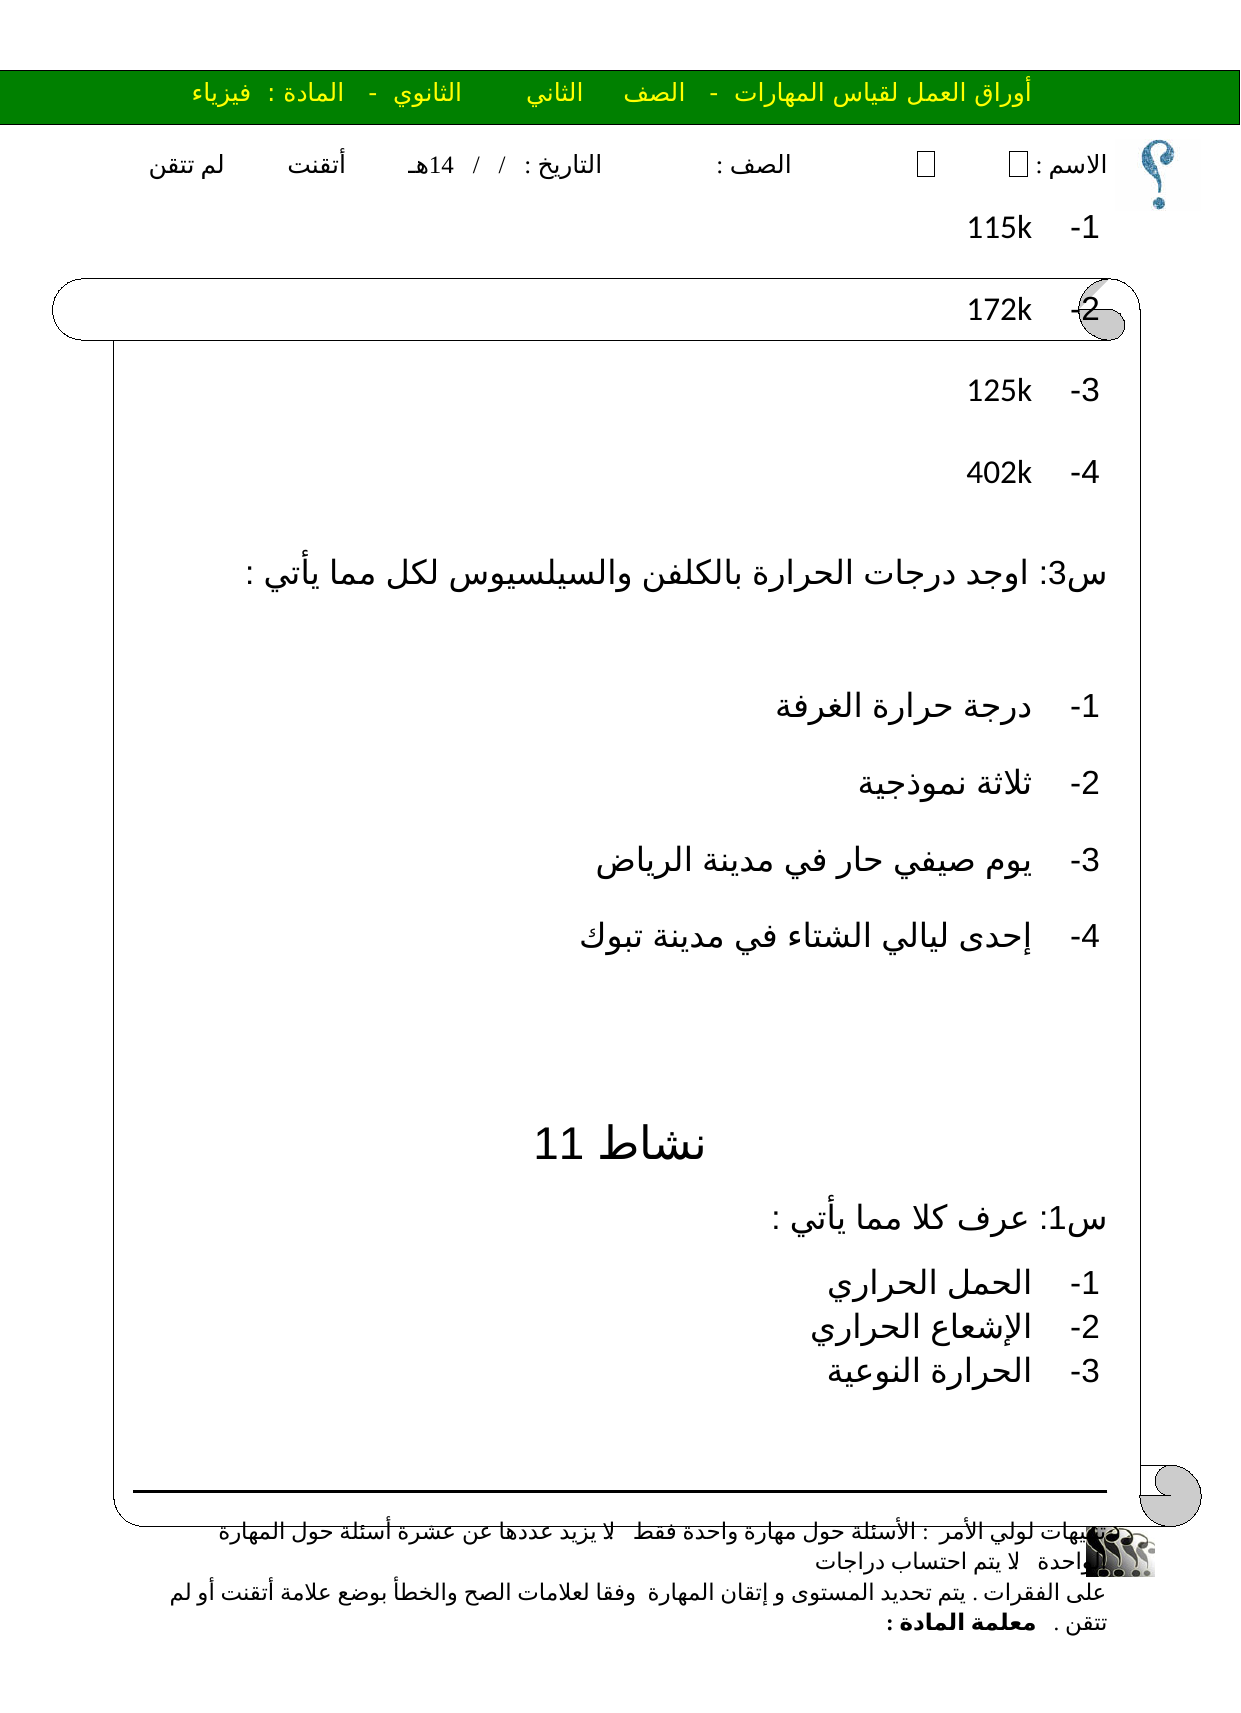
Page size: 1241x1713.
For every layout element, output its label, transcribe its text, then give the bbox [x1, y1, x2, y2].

list 402k [133, 451, 1070, 492]
text س1: عرف كلا مما يأتي : [133, 1198, 1107, 1236]
list 115k [133, 207, 1070, 247]
list إحدى ليالي الشتاء في مدينة تبوك [133, 916, 1070, 955]
picture [1115, 139, 1201, 211]
text نشاط 11 [133, 1116, 1107, 1169]
list الإشعاع الحراري [133, 1307, 1070, 1345]
list 125k [133, 369, 1070, 410]
text س3: اوجد درجات الحرارة بالكلفن والسيلسيوس لكل مما يأتي : [133, 553, 1107, 592]
picture [1086, 1527, 1155, 1577]
list الحمل الحراري [133, 1263, 1070, 1301]
list يوم صيفي حار في مدينة الرياض [133, 839, 1070, 878]
list درجة حرارة الغرفة [133, 686, 1070, 724]
list 172k [133, 288, 1070, 329]
list الحرارة النوعية [133, 1351, 1070, 1389]
list ثلاثة نموذجية [133, 763, 1070, 801]
